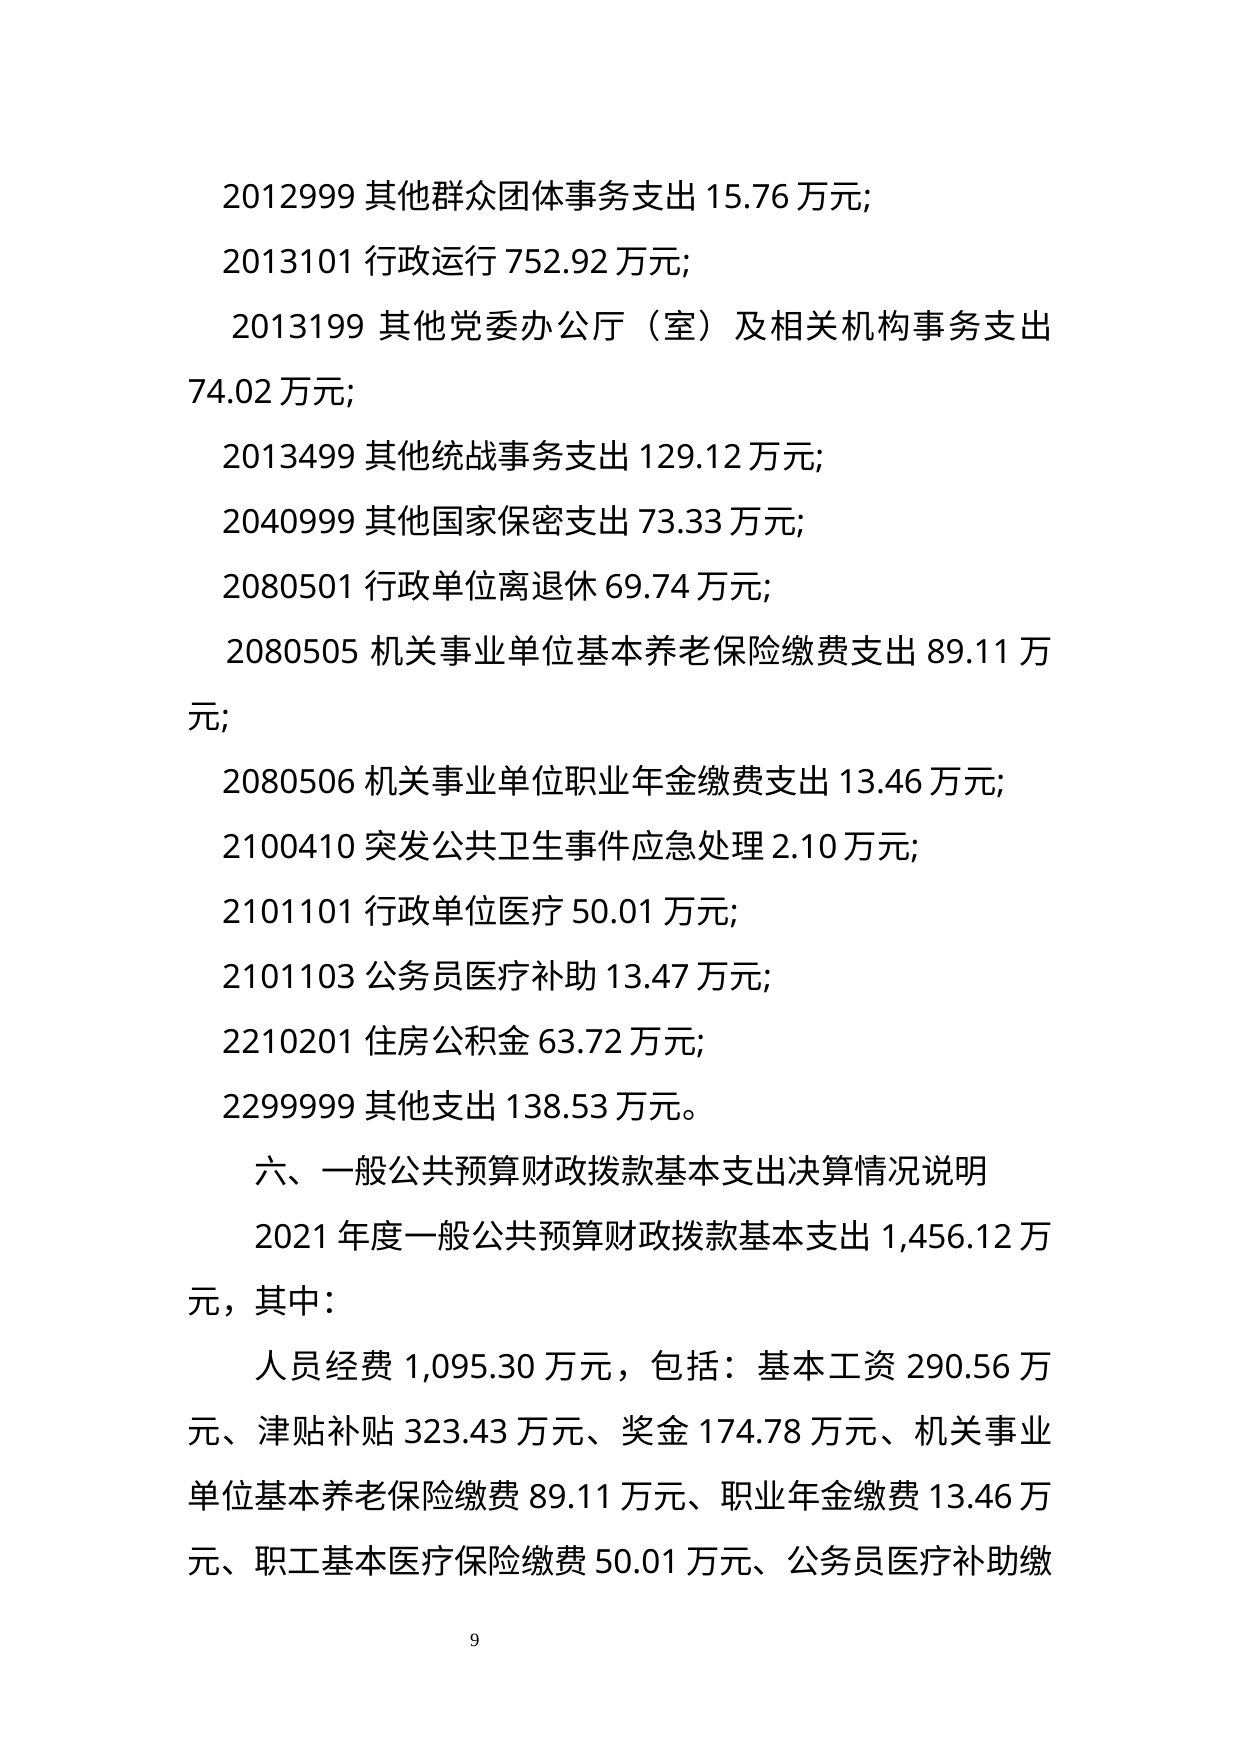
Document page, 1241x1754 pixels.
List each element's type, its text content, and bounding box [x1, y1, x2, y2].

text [187, 1332, 1053, 1592]
text 2021年度一般公共预算财政拨款基本支出1,456.12万元，其中： [187, 1202, 1053, 1332]
text 六、一般公共预算财政拨款基本支出决算情况说明 [187, 1137, 1053, 1202]
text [187, 162, 1053, 1137]
